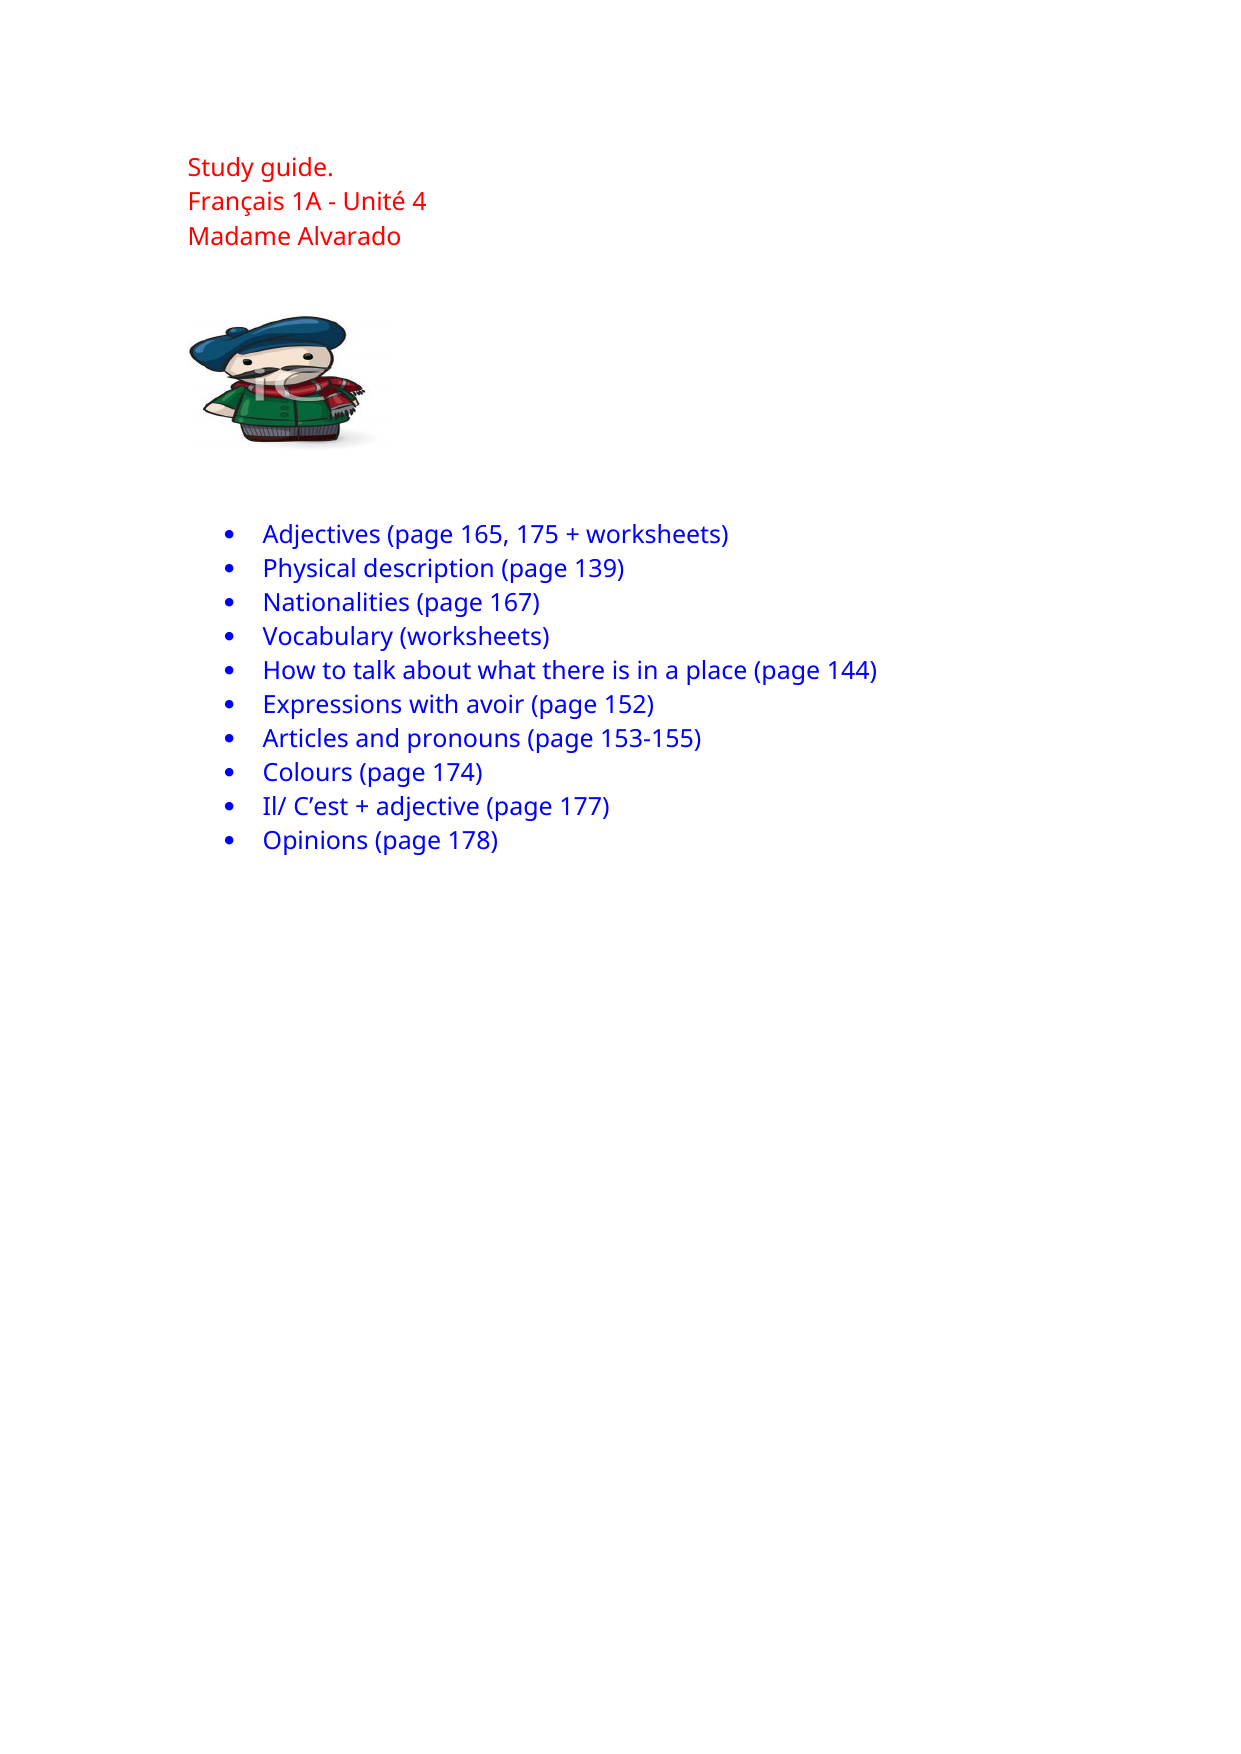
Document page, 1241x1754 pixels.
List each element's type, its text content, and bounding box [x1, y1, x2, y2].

text Madame Alvarado [187, 218, 1053, 252]
list Adjectives (page 165, 175 + worksheets) [225, 516, 1053, 550]
list Il/ C’est + adjective (page 177) [225, 789, 1053, 823]
list Opinions (page 178) [225, 823, 1053, 857]
list Expressions with avoir (page 152) [225, 687, 1053, 721]
list Colours (page 174) [225, 755, 1053, 789]
list Vocabulary (worksheets) [225, 618, 1053, 653]
text Study guide. [187, 150, 1053, 184]
picture [187, 315, 394, 454]
list Articles and pronouns (page 153-155) [225, 721, 1053, 755]
text Français 1A - Unité 4 [187, 184, 1053, 218]
list Nationalities (page 167) [225, 584, 1053, 618]
list How to talk about what there is in a place (page 144) [225, 653, 1053, 687]
list Physical description (page 139) [225, 550, 1053, 584]
